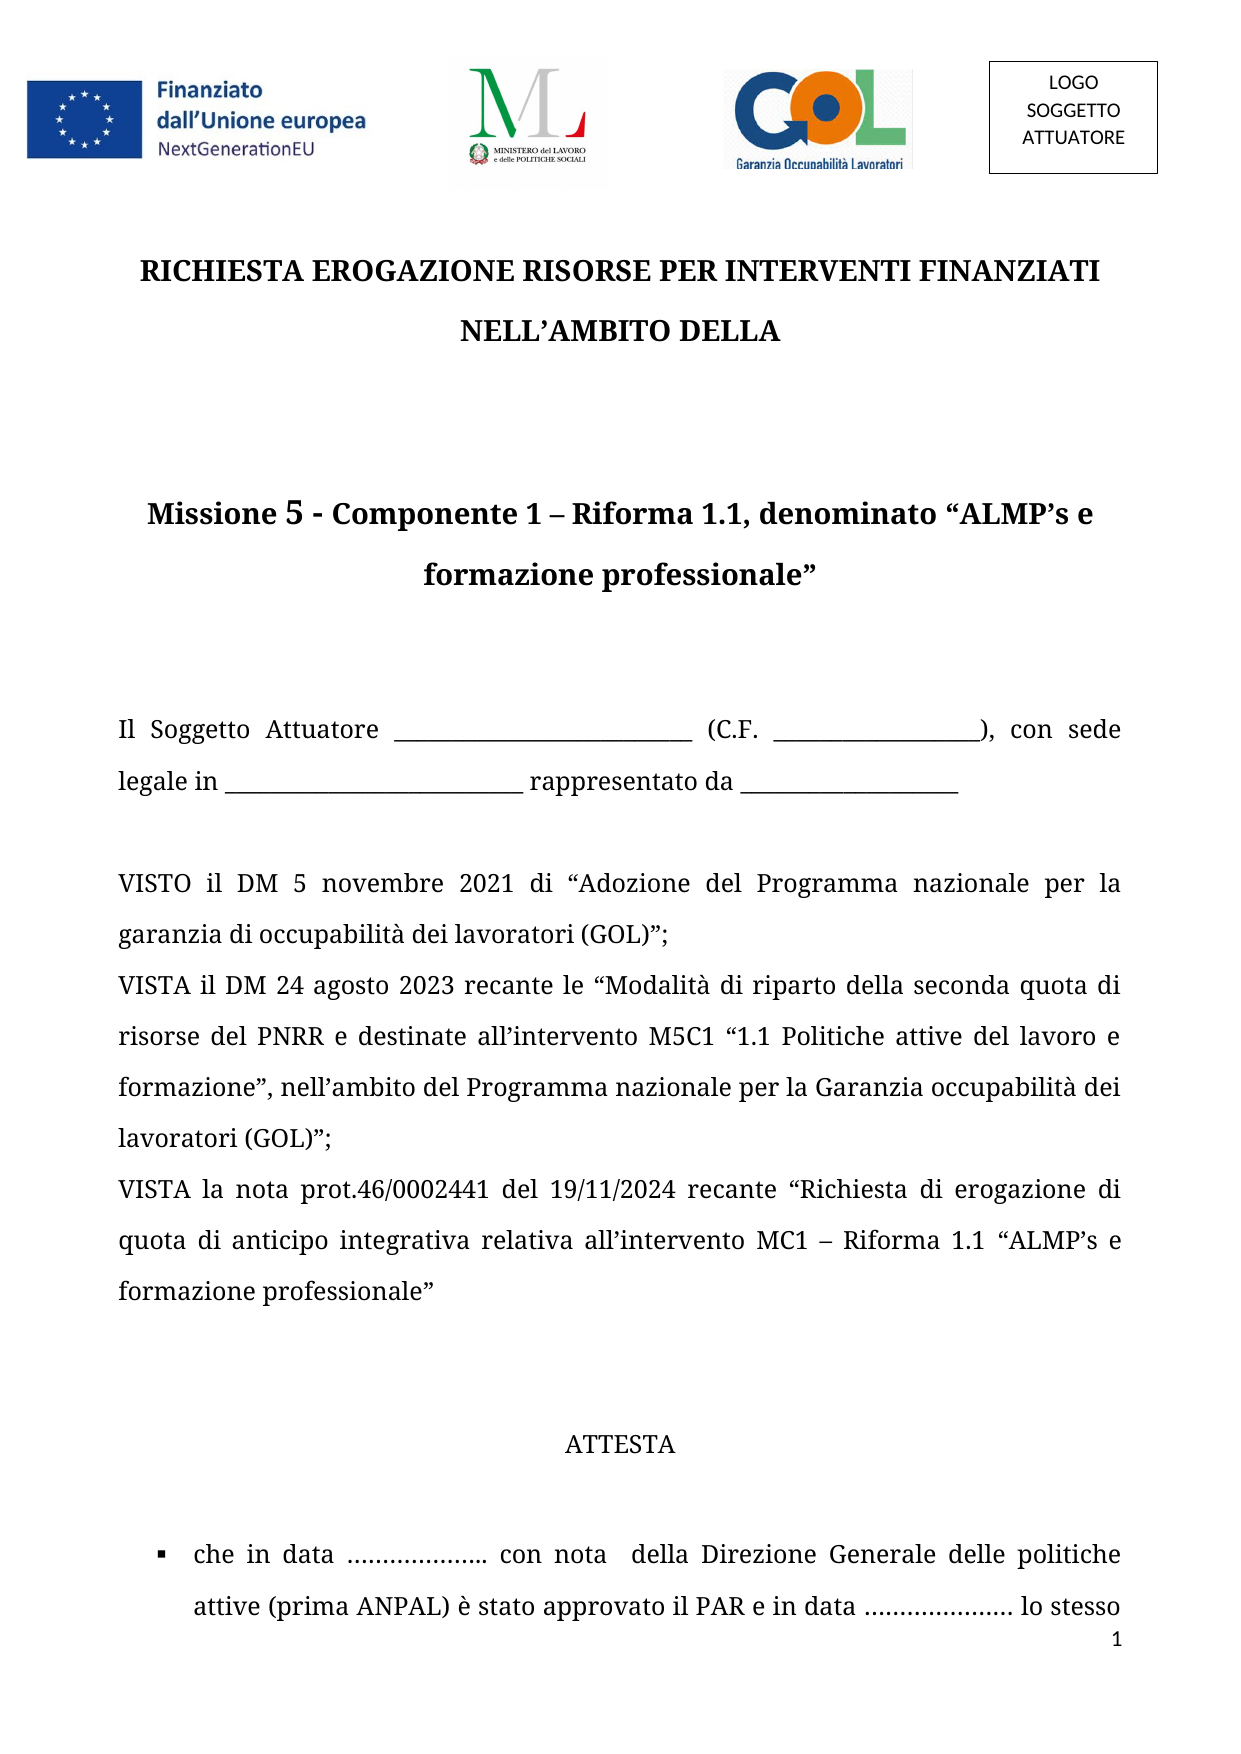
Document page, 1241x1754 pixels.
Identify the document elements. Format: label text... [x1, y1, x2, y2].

text Missione 5 - Componente 1 – Riforma 1.1, denominato “ALMP’s e formazione professionale” [118, 488, 1122, 593]
text ATTESTA [118, 1427, 1122, 1461]
picture [448, 56, 609, 190]
text VISTA il DM 24 agosto 2023 recante le “Modalità di riparto della seconda quota di risorse del PNRR e destinate all’intervento M5C1 “1.1 Politiche attive del lavoro e formazione”, nell’ambito del Programma nazionale per la Garanzia occupabilità dei lavoratori (GOL)”; [118, 967, 1122, 1154]
picture [723, 69, 913, 169]
text VISTO il DM 5 novembre 2021 di “Adozione del Programma nazionale per la garanzia di occupabilità dei lavoratori (GOL)”; [118, 865, 1122, 950]
picture [25, 71, 375, 161]
text RICHIESTA EROGAZIONE RISORSE PER INTERVENTI FINANZIATI NELL’AMBITO DELLA [118, 251, 1122, 350]
text Il Soggetto Attuatore __________________________ (C.F. __________________), con sede legale in __________________________ rappresentato da ___________________ [118, 712, 1122, 797]
text VISTA la nota prot.46/0002441 del 19/11/2024 recante “Richiesta di erogazione di quota di anticipo integrativa relativa all’intervento MC1 – Riforma 1.1 “ALMP’s e formazione professionale” [118, 1172, 1122, 1308]
